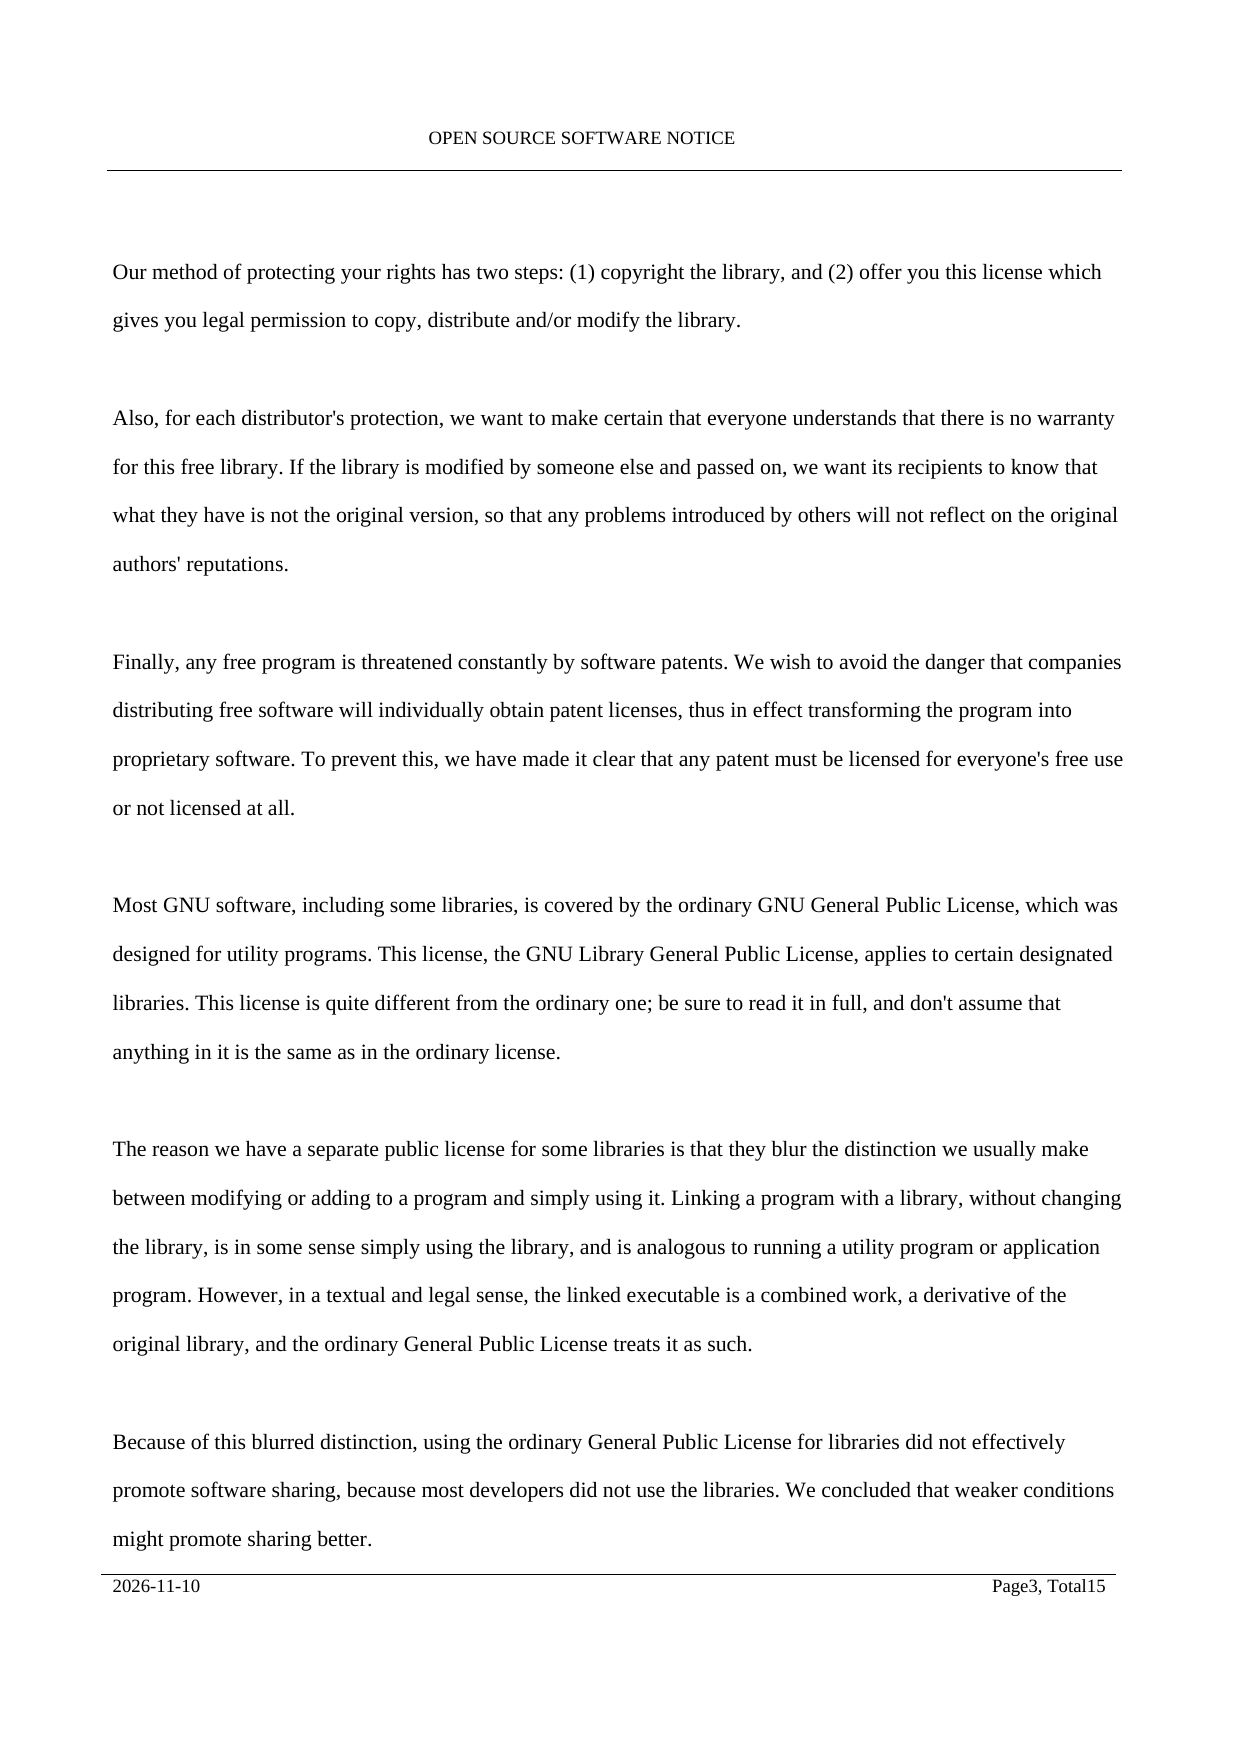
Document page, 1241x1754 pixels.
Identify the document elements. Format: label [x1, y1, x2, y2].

text [112, 206, 1128, 1555]
